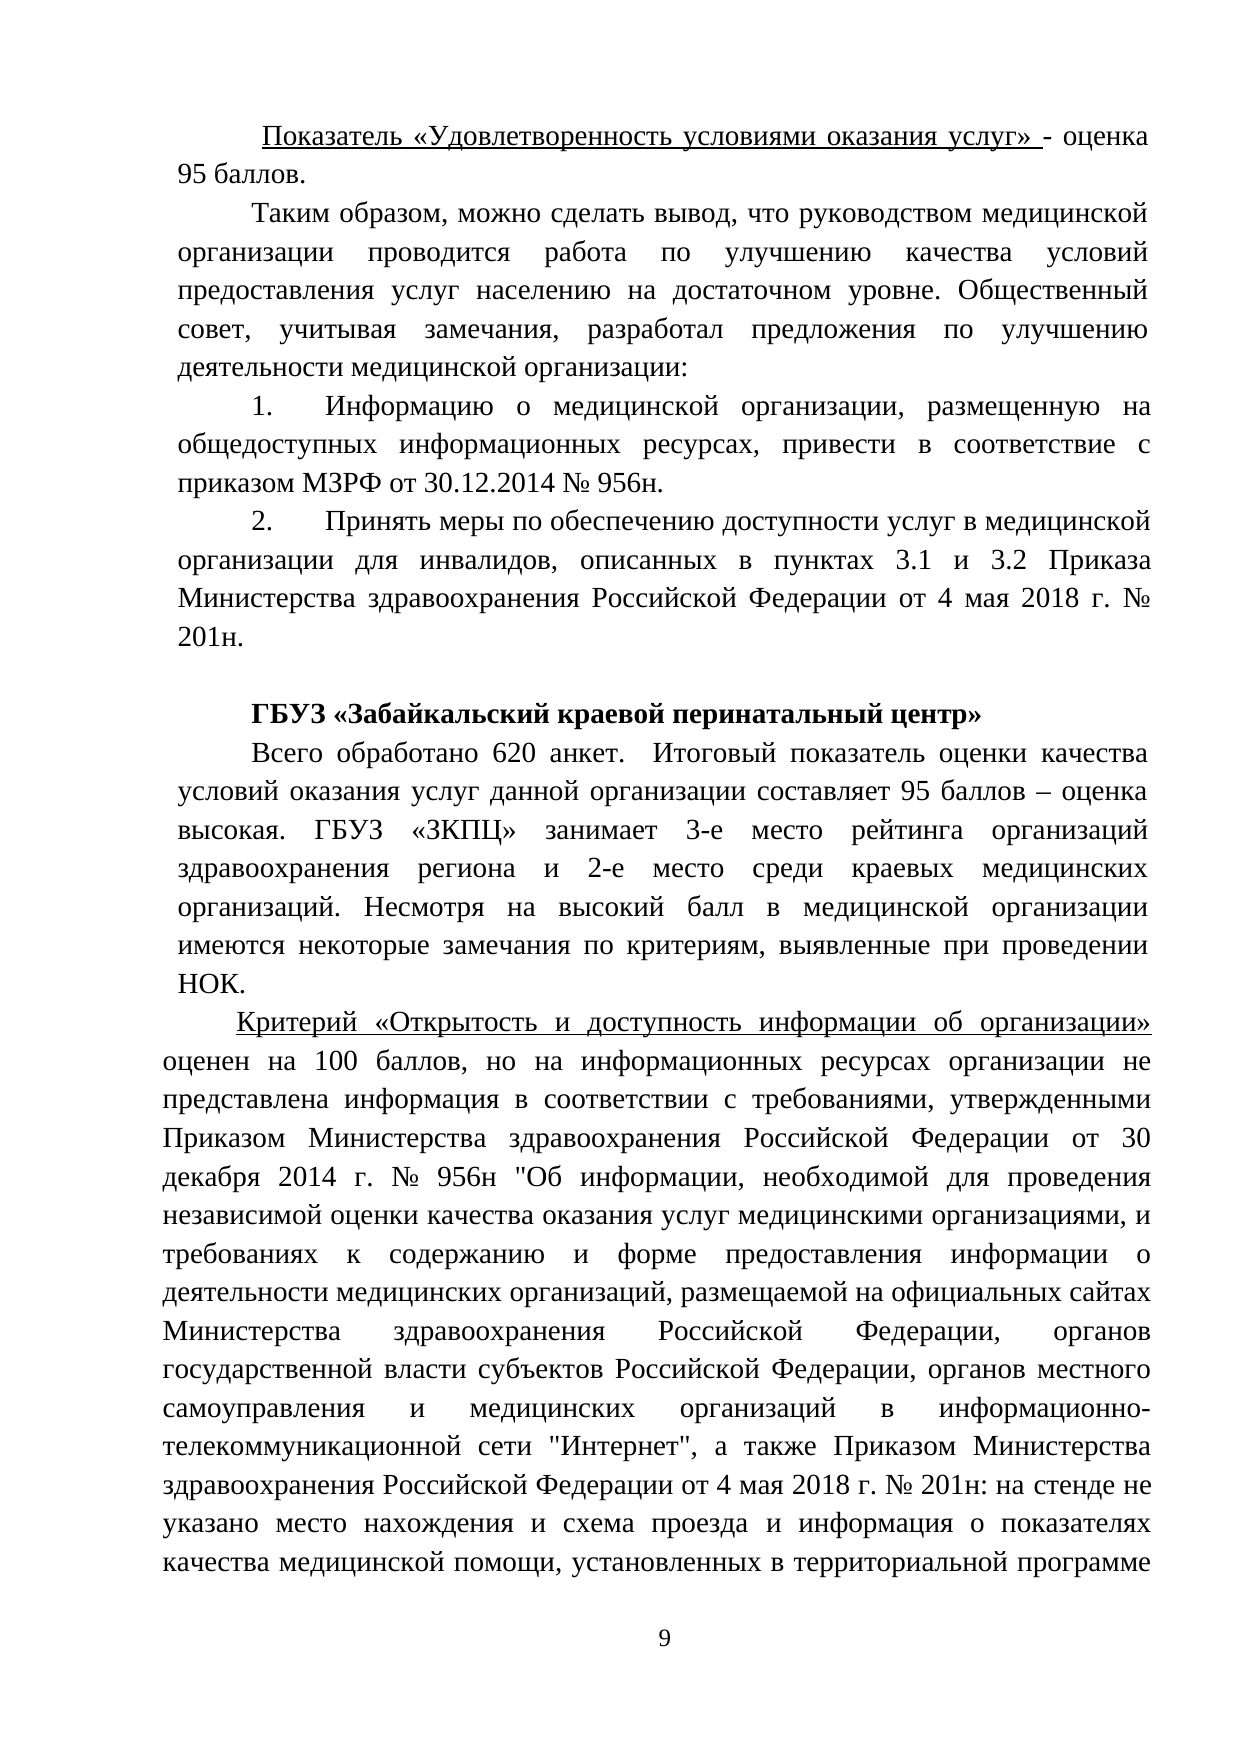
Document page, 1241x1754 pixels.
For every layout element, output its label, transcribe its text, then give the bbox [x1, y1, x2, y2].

text ГБУЗ «Забайкальский краевой перинатальный центр» [177, 696, 1152, 730]
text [162, 1004, 1152, 1578]
text Показатель «Удовлетворенность условиями оказания услуг» - оценка 95 баллов. [177, 118, 1149, 190]
text Таким образом, можно сделать вывод, что руководством медицинской организации проводится работа по улучшению качества условий предоставления услуг населению на достаточном уровне. Общественный совет, учитывая замечания, разработал предложения по улучшению деятельности медицинской организации: [177, 195, 1149, 383]
list Информацию о медицинской организации, размещенную на общедоступных информационных ресурсах, привести в соответствие с приказом МЗРФ от 30.12.2014 № 956н. [177, 388, 1152, 498]
list Принять меры по обеспечению доступности услуг в медицинской организации для инвалидов, описанных в пунктах 3.1 и 3.2 Приказа Министерства здравоохранения Российской Федерации от 4 мая 2018 г. № 201н. [177, 503, 1152, 653]
text Всего обработано 620 анкет. Итоговый показатель оценки качества условий оказания услуг данной организации составляет 95 баллов – оценка высокая. ГБУЗ «ЗКПЦ» занимает 3-е место рейтинга организаций здравоохранения региона и 2-е место среди краевых медицинских организаций. Несмотря на высокий балл в медицинской организации имеются некоторые замечания по критериям, выявленные при проведении НОК. [177, 735, 1149, 999]
